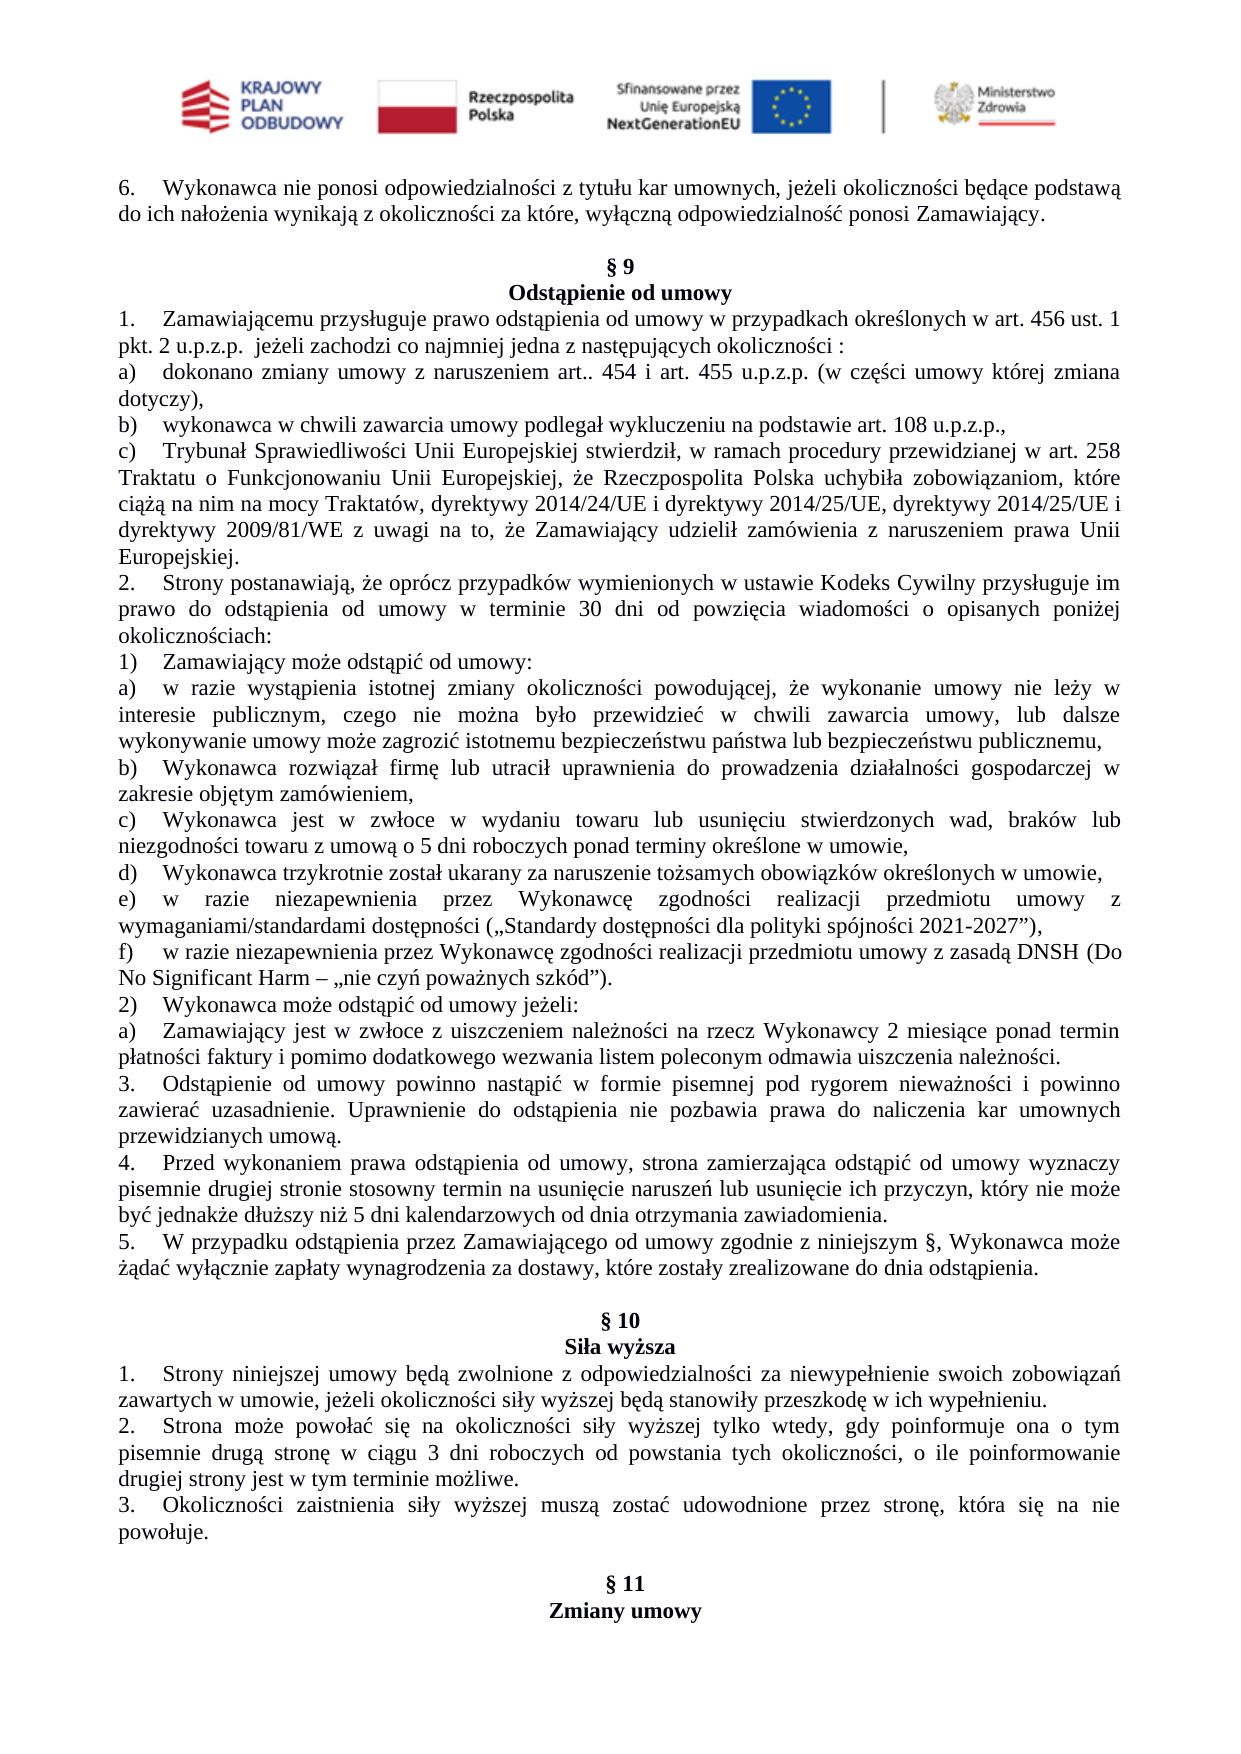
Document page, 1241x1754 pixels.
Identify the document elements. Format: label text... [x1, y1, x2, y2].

list w razie niezapewnienia przez Wykonawcę zgodności realizacji przedmiotu umowy z zasadą DNSH (Do No Significant Harm – „nie czyń poważnych szkód”). [118, 938, 1122, 991]
list Zamawiający jest w zwłoce z uiszczeniem należności na rzecz Wykonawcy 2 miesiące ponad termin płatności faktury i pomimo dodatkowego wezwania listem poleconym odmawia uiszczenia należności. [118, 1017, 1122, 1070]
text Zmiany umowy [118, 1597, 1132, 1623]
text § 11 [118, 1571, 1132, 1597]
list Wykonawca rozwiązał firmę lub utracił uprawnienia do prowadzenia działalności gospodarczej w zakresie objętym zamówieniem, [118, 753, 1122, 806]
list Zamawiającemu przysługuje prawo odstąpienia od umowy w przypadkach określonych w art. 456 ust. 1 pkt. 2 u.p.z.p. jeżeli zachodzi co najmniej jedna z następujących okoliczności : [118, 306, 1122, 358]
list Strony postanawiają, że oprócz przypadków wymienionych w ustawie Kodeks Cywilny przysługuje im prawo do odstąpienia od umowy w terminie 30 dni od powzięcia wiadomości o opisanych poniżej okolicznościach: [118, 569, 1122, 648]
list Strony niniejszej umowy będą zwolnione z odpowiedzialności za niewypełnienie swoich zobowiązań zawartych w umowie, jeżeli okoliczności siły wyższej będą stanowiły przeszkodę w ich wypełnieniu. [118, 1360, 1122, 1412]
text Siła wyższa [118, 1333, 1122, 1360]
list dokonano zmiany umowy z naruszeniem art.. 454 i art. 455 u.p.z.p. (w części umowy której zmiana dotyczy), [118, 358, 1122, 411]
list Strona może powołać się na okoliczności siły wyższej tylko wtedy, gdy poinformuje ona o tym pisemnie drugą stronę w ciągu 3 dni roboczych od powstania tych okoliczności, o ile poinformowanie drugiej strony jest w tym terminie możliwe. [118, 1412, 1122, 1491]
list Wykonawca jest w zwłoce w wydaniu towaru lub usunięciu stwierdzonych wad, braków lub niezgodności towaru z umową o 5 dni roboczych ponad terminy określone w umowie, [118, 806, 1122, 859]
list Zamawiający może odstąpić od umowy: [118, 648, 1122, 674]
list Przed wykonaniem prawa odstąpienia od umowy, strona zamierzająca odstąpić od umowy wyznaczy pisemnie drugiej stronie stosowny termin na usunięcie naruszeń lub usunięcie ich przyczyn, który nie może być jednakże dłuższy niż 5 dni kalendarzowych od dnia otrzymania zawiadomienia. [118, 1149, 1122, 1228]
list W przypadku odstąpienia przez Zamawiającego od umowy zgodnie z niniejszym §, Wykonawca może żądać wyłącznie zapłaty wynagrodzenia za dostawy, które zostały zrealizowane do dnia odstąpienia. [118, 1228, 1122, 1281]
picture [167, 59, 1074, 150]
list w razie wystąpienia istotnej zmiany okoliczności powodującej, że wykonanie umowy nie leży w interesie publicznym, czego nie można było przewidzieć w chwili zawarcia umowy, lub dalsze wykonywanie umowy może zagrozić istotnemu bezpieczeństwu państwa lub bezpieczeństwu publicznemu, [118, 674, 1122, 753]
list Okoliczności zaistnienia siły wyższej muszą zostać udowodnione przez stronę, która się na nie powołuje. [118, 1491, 1122, 1544]
list Wykonawca nie ponosi odpowiedzialności z tytułu kar umownych, jeżeli okoliczności będące podstawą do ich nałożenia wynikają z okoliczności za które, wyłączną odpowiedzialność ponosi Zamawiający. [118, 174, 1122, 226]
list Wykonawca trzykrotnie został ukarany za naruszenie tożsamych obowiązków określonych w umowie, [118, 859, 1122, 885]
list Trybunał Sprawiedliwości Unii Europejskiej stwierdził, w ramach procedury przewidzianej w art. 258 Traktatu o Funkcjonowaniu Unii Europejskiej, że Rzeczpospolita Polska uchybiła zobowiązaniom, które ciążą na nim na mocy Traktatów, dyrektywy 2014/24/UE i dyrektywy 2014/25/UE, dyrektywy 2014/25/UE i dyrektywy 2009/81/WE z uwagi na to, że Zamawiający udzielił zamówienia z naruszeniem prawa Unii Europejskiej. [118, 437, 1122, 569]
text Odstąpienie od umowy [118, 279, 1122, 306]
text § 10 [118, 1307, 1122, 1333]
list wykonawca w chwili zawarcia umowy podlegał wykluczeniu na podstawie art. 108 u.p.z.p., [118, 411, 1122, 437]
text § 9 [118, 253, 1122, 279]
list w razie niezapewnienia przez Wykonawcę zgodności realizacji przedmiotu umowy z wymaganiami/standardami dostępności („Standardy dostępności dla polityki spójności 2021-2027”), [118, 885, 1122, 938]
list Wykonawca może odstąpić od umowy jeżeli: [118, 991, 1122, 1017]
list Odstąpienie od umowy powinno nastąpić w formie pisemnej pod rygorem nieważności i powinno zawierać uzasadnienie. Uprawnienie do odstąpienia nie pozbawia prawa do naliczenia kar umownych przewidzianych umową. [118, 1070, 1122, 1149]
